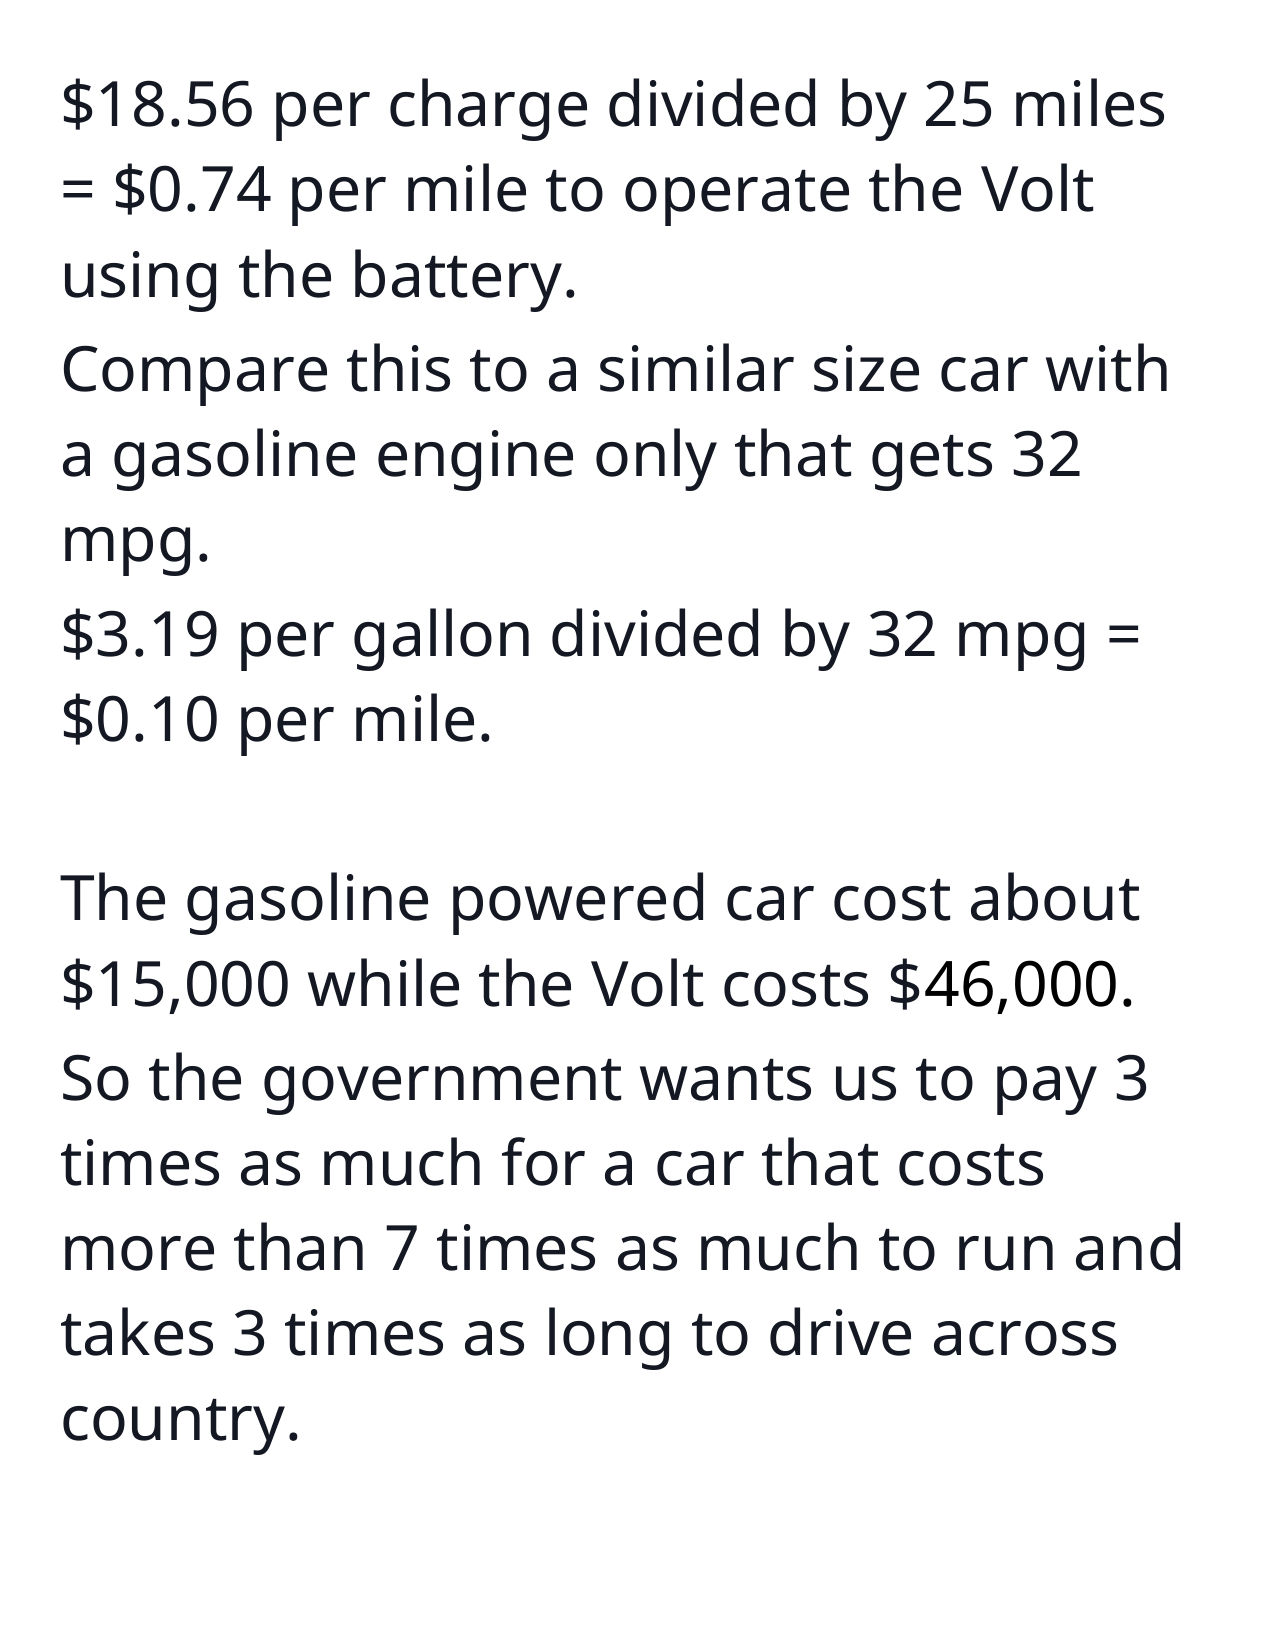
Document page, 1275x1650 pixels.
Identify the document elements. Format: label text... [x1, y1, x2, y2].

text The gasoline powered car cost about $15,000 while the Volt costs $46,000. [60, 769, 1215, 1024]
text Compare this to a similar size car with a gasoline engine only that gets 32 mpg. [60, 325, 1215, 580]
text $18.56 per charge divided by 25 miles = $0.74 per mile to operate the Volt using the battery. [60, 60, 1215, 315]
text $3.19 per gallon divided by 32 mpg = $0.10 per mile. [60, 589, 1215, 759]
text So the government wants us to pay 3 times as much for a car that costs more than 7 times as much to run and takes 3 times as long to drive across country. [60, 1034, 1215, 1459]
